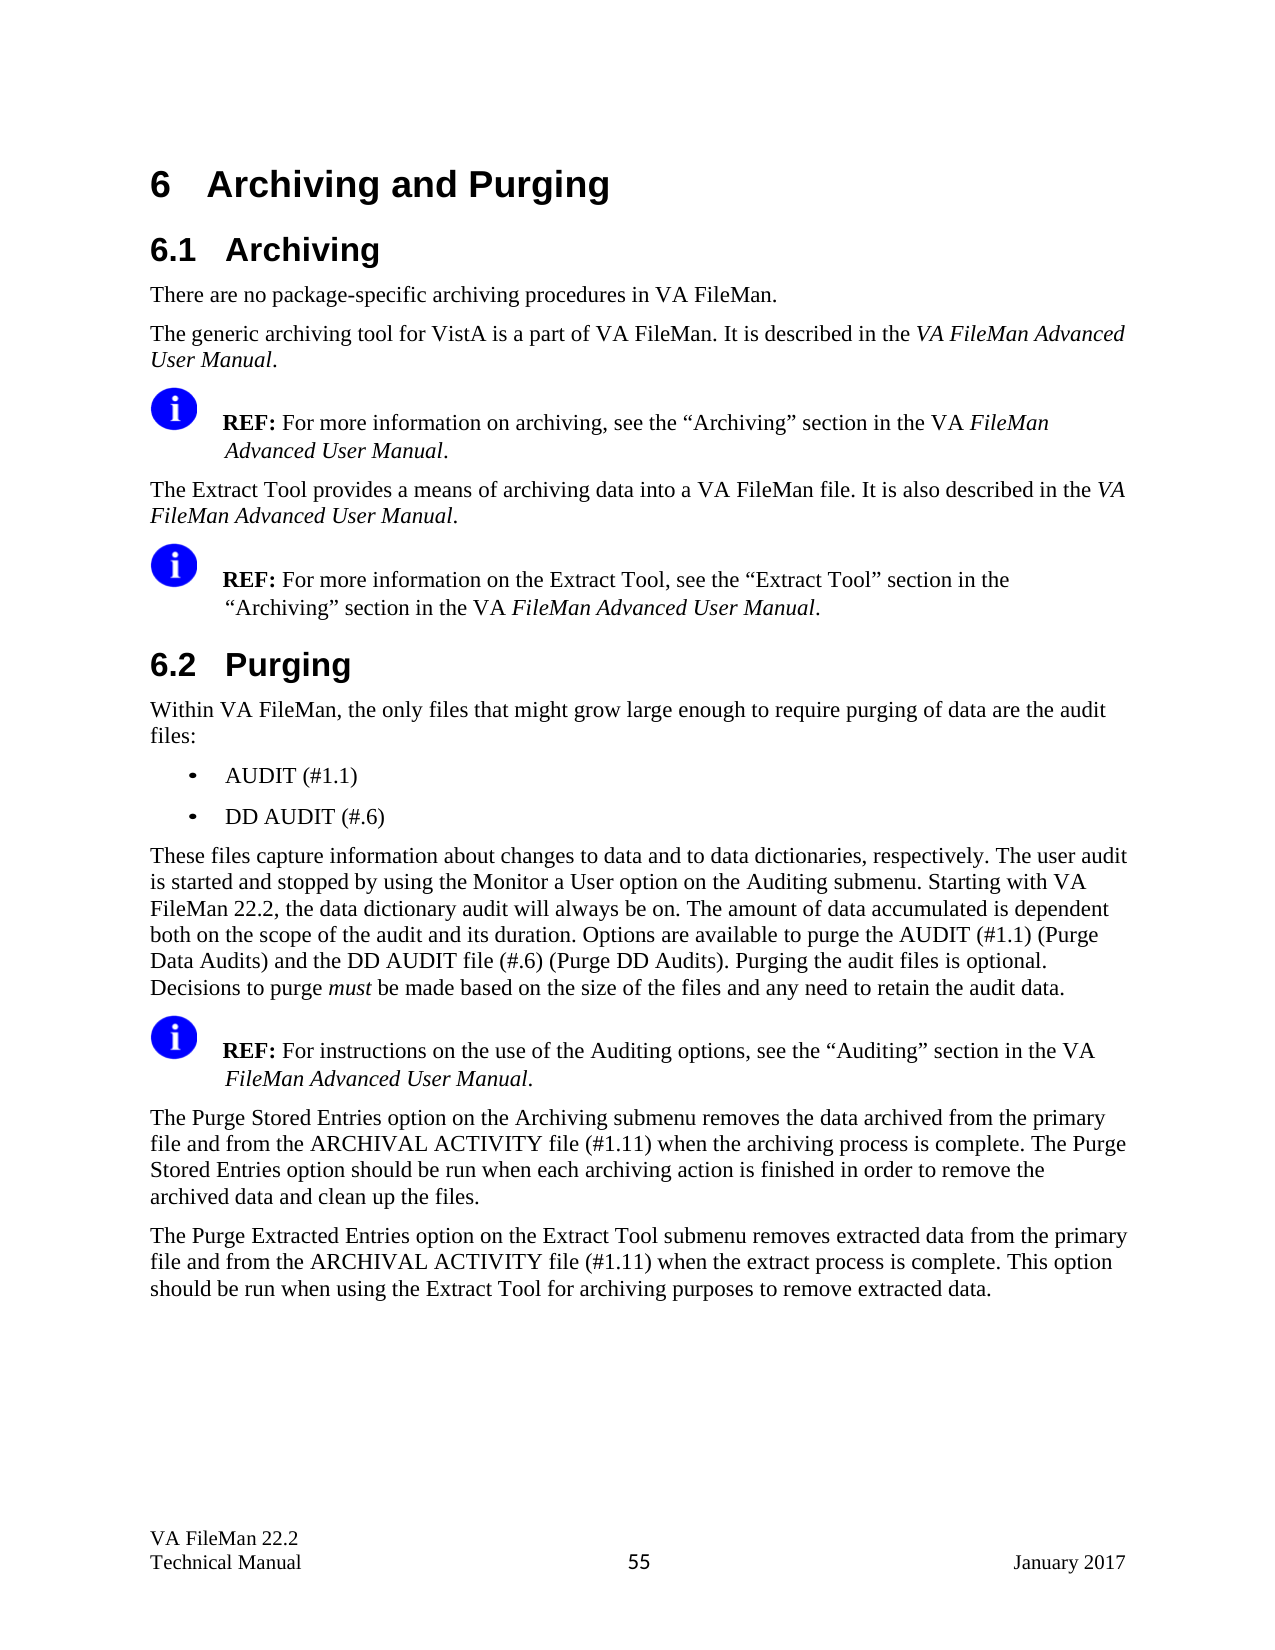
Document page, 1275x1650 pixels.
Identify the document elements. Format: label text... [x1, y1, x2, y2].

text Advanced User Manual. [225, 437, 1137, 463]
picture [150, 385, 197, 432]
text • AUDIT (#1.1) [187, 762, 1137, 789]
text archived data and clean up the files. [150, 1183, 1137, 1209]
text REF: For more information on archiving, see the “Archiving” section in the VA FileMan [150, 385, 1137, 437]
text The generic archiving tool for VistA is a part of VA FileMan. It is described in the VA FileMan Advanced [150, 319, 1137, 346]
text These files capture information about changes to data and to data dictionaries, respectively. The user audit is started and stopped by using the Monitor a User option on the Auditing submenu. Starting with VA FileMan 22.2, the data dictionary audit will always be on. The amount of data accumulated is dependent both on the scope of the audit and its duration. Options are available to purge the AUDIT (#1.1) (Purge Data Audits) and the DD AUDIT file (#.6) (Purge DD Audits). Purging the audit files is optional. Decisions to purge must be made based on the size of the files and any need to retain the audit data. [150, 842, 1130, 1000]
text “Archiving” section in the VA FileMan Advanced User Manual. [225, 593, 1137, 620]
text REF: For more information on the Extract Tool, see the “Extract Tool” section in the [150, 542, 1137, 593]
text The Purge Stored Entries option on the Archiving submenu removes the data archived from the primary file and from the ARCHIVAL ACTIVITY file (#1.11) when the archiving process is complete. The Purge Stored Entries option should be run when each archiving action is finished in order to remove the [150, 1104, 1129, 1183]
text FileMan Advanced User Manual. [225, 1065, 1137, 1091]
text Within VA FileMan, the only files that might grow large enough to require purging of data are the audit files: [150, 696, 1109, 749]
text • DD AUDIT (#.6) [187, 803, 1137, 829]
text REF: For instructions on the use of the Auditing options, see the “Auditing” section in the VA [150, 1013, 1137, 1065]
text 6.1 Archiving [150, 230, 1137, 268]
text The Extract Tool provides a means of archiving data into a VA FileMan file. It is also described in the VA FileMan Advanced User Manual. [150, 476, 1128, 529]
picture [150, 541, 197, 589]
text 6.2 Purging [150, 645, 1137, 683]
text The Purge Extracted Entries option on the Extract Tool submenu removes extracted data from the primary file and from the ARCHIVAL ACTIVITY file (#1.11) when the extract process is complete. This option should be run when using the Extract Tool for archiving purposes to remove extracted data. [150, 1222, 1131, 1301]
text There are no package-specific archiving procedures in VA FileMan. [150, 281, 1137, 307]
text User Manual. [150, 346, 1137, 372]
text 6 Archiving and Purging [150, 162, 1137, 205]
picture [150, 1013, 197, 1060]
